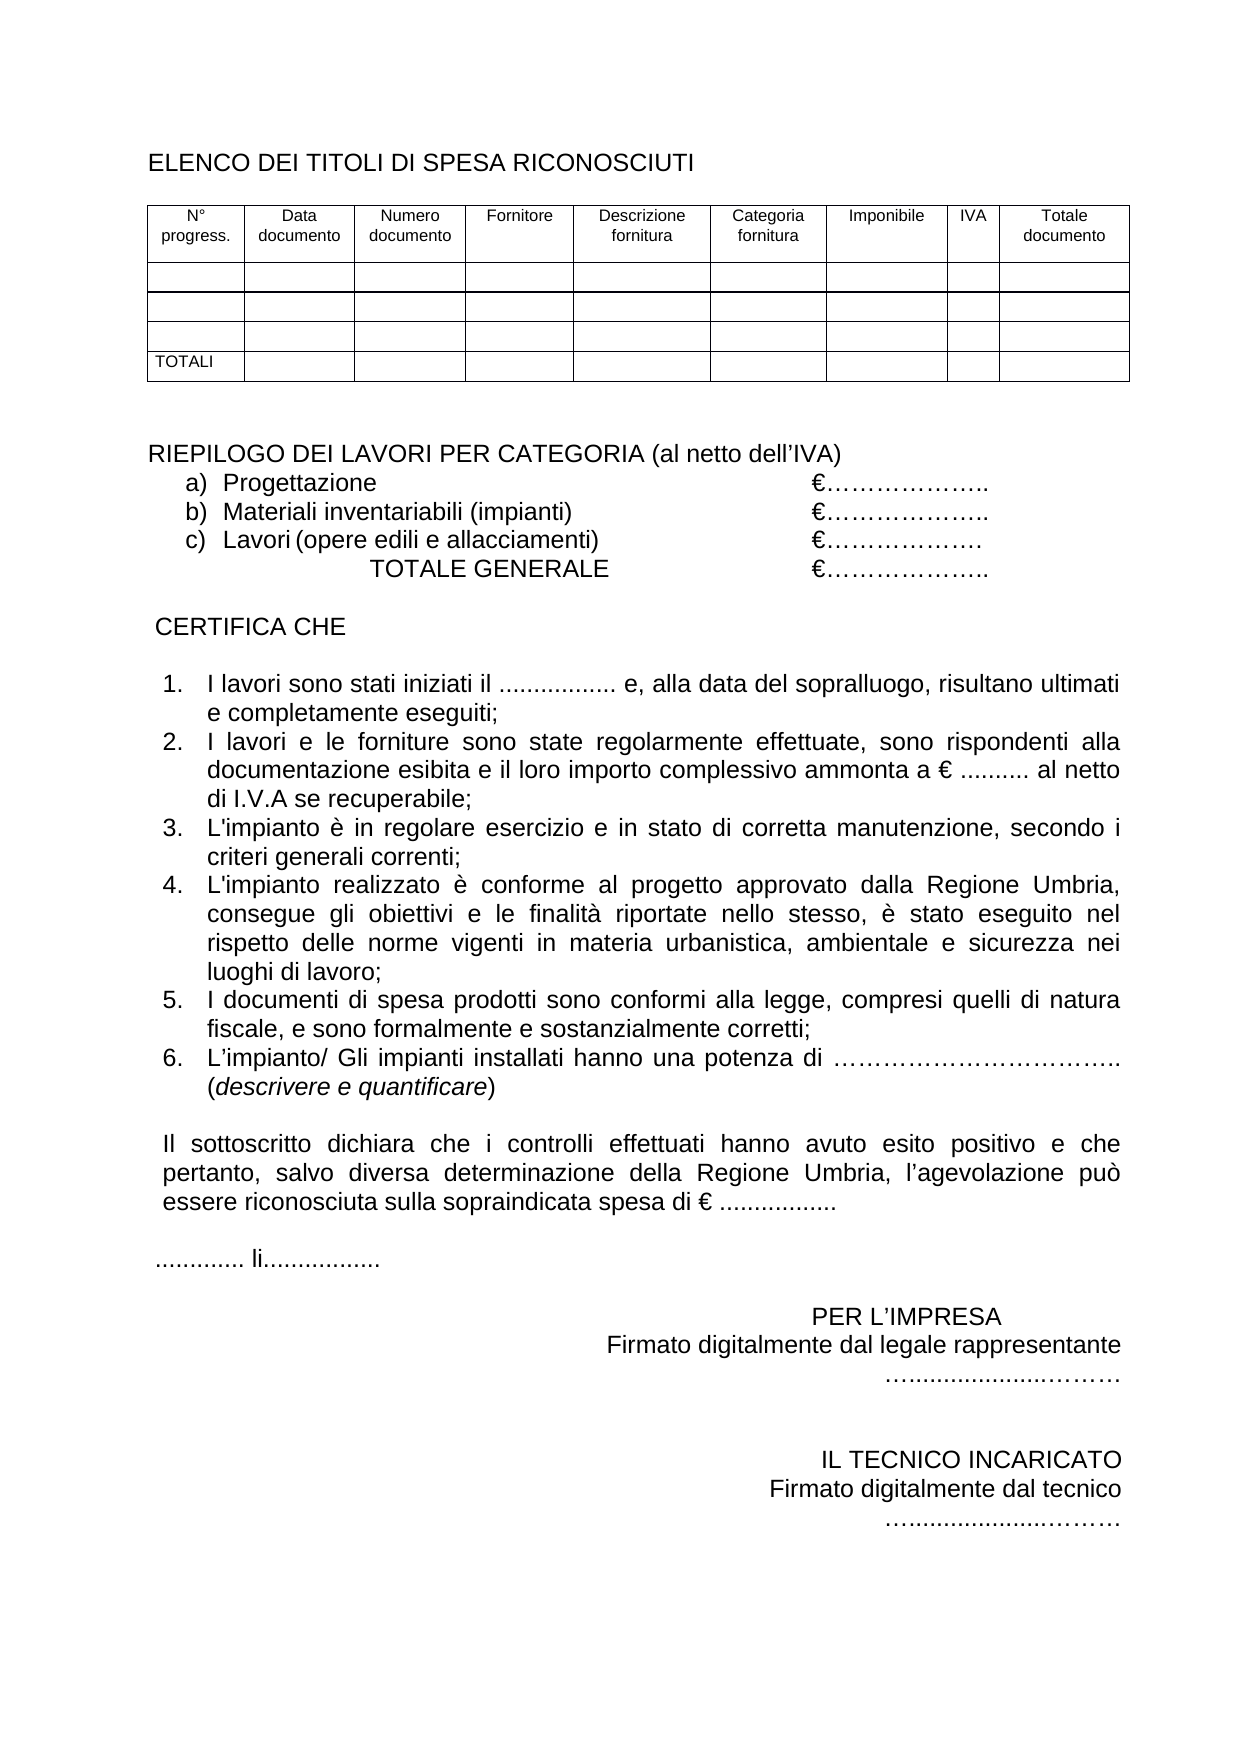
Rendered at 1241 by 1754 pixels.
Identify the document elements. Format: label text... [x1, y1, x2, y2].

table_cell [574, 322, 710, 351]
text ELENCO DEI TITOLI DI SPESA RICONOSCIUTI [148, 148, 1122, 176]
table_cell [148, 263, 244, 291]
table_header N° progress. [148, 206, 244, 262]
text RIEPILOGO DEI LAVORI PER CATEGORIA (al netto dell’IVA) [148, 439, 1122, 468]
list I documenti di spesa prodotti sono conformi alla legge, compresi quelli di natura fiscale, e sono formalmente e sostanzialmente corretti; [162, 986, 1122, 1043]
table_cell [245, 263, 354, 291]
table_header Numero documento [355, 206, 465, 262]
text Firmato digitalmente dal tecnico [148, 1474, 1122, 1503]
list I lavori sono stati iniziati il ................. e, alla data del sopralluogo, risultano ultimati e completamente eseguiti; [162, 669, 1122, 727]
table_cell [355, 263, 465, 291]
table_cell [574, 352, 710, 381]
list L'impianto è in regolare esercizio e in stato di corretta manutenzione, secondo i criteri generali correnti; [162, 813, 1122, 871]
list I lavori e le forniture sono state regolarmente effettuate, sono rispondenti alla documentazione esibita e il loro importo complessivo ammonta a € .......... al netto di I.V.A se recuperabile; [162, 727, 1122, 813]
list Progettazione €……………….. [185, 468, 1122, 497]
table_cell [1000, 352, 1129, 381]
table_cell [466, 263, 573, 291]
table_cell [948, 293, 999, 321]
list Lavori (opere edili e allacciamenti) €………………. [185, 526, 1122, 554]
list L'impianto realizzato è conforme al progetto approvato dalla Regione Umbria, consegue gli obiettivi e le finalità riportate nello stesso, è stato eseguito nel rispetto delle norme vigenti in materia urbanistica, ambientale e sicurezza nei luoghi di lavoro; [162, 871, 1122, 986]
table_cell [245, 322, 354, 351]
table_cell [948, 352, 999, 381]
table_header Data documento [245, 206, 354, 262]
table_cell [355, 293, 465, 321]
table_cell [711, 263, 826, 291]
table_cell [827, 293, 947, 321]
text IL TECNICO INCARICATO [148, 1446, 1122, 1474]
table_header Descrizione fornitura [574, 206, 710, 262]
table_header Totale documento [1000, 206, 1129, 262]
table_cell [148, 322, 244, 351]
table_cell [245, 293, 354, 321]
text …....................……… [148, 1503, 1122, 1532]
table_cell [948, 263, 999, 291]
table_cell [827, 263, 947, 291]
text PER L’IMPRESA [738, 1302, 1122, 1331]
table_cell [574, 293, 710, 321]
list L’impianto/ Gli impianti installati hanno una potenza di …………………………….. (descrivere e quantificare) [162, 1043, 1122, 1101]
table_cell [148, 293, 244, 321]
table_cell [1000, 293, 1129, 321]
text …....................……… [148, 1359, 1122, 1388]
table_cell [466, 293, 573, 321]
table_cell [711, 322, 826, 351]
text TOTALE GENERALE €……………….. [295, 554, 1122, 583]
text CERTIFICA CHE [148, 612, 1122, 641]
table_cell [355, 322, 465, 351]
table_cell [948, 322, 999, 351]
table_cell [466, 322, 573, 351]
table_header IVA [948, 206, 999, 262]
table_cell [1000, 322, 1129, 351]
table_cell [1000, 263, 1129, 291]
table_cell [466, 352, 573, 381]
table_cell [355, 352, 465, 381]
table_cell [827, 322, 947, 351]
text Firmato digitalmente dal legale rappresentante [148, 1331, 1122, 1359]
table_cell [245, 352, 354, 381]
list Materiali inventariabili (impianti) €……………….. [185, 497, 1122, 526]
table_header Categoria fornitura [711, 206, 826, 262]
table_cell [574, 263, 710, 291]
table_cell TOTALI [148, 352, 244, 381]
table_cell [711, 352, 826, 381]
table_header Fornitore [466, 206, 573, 262]
table_cell [827, 352, 947, 381]
table_cell [711, 293, 826, 321]
text ............. li................. [148, 1244, 1122, 1273]
table_header Imponibile [827, 206, 947, 262]
text Il sottoscritto dichiara che i controlli effettuati hanno avuto esito positivo e che pertanto, salvo diversa determinazione della Regione Umbria, l’agevolazione può essere riconosciuta sulla sopraindicata spesa di € ................. [162, 1129, 1122, 1216]
